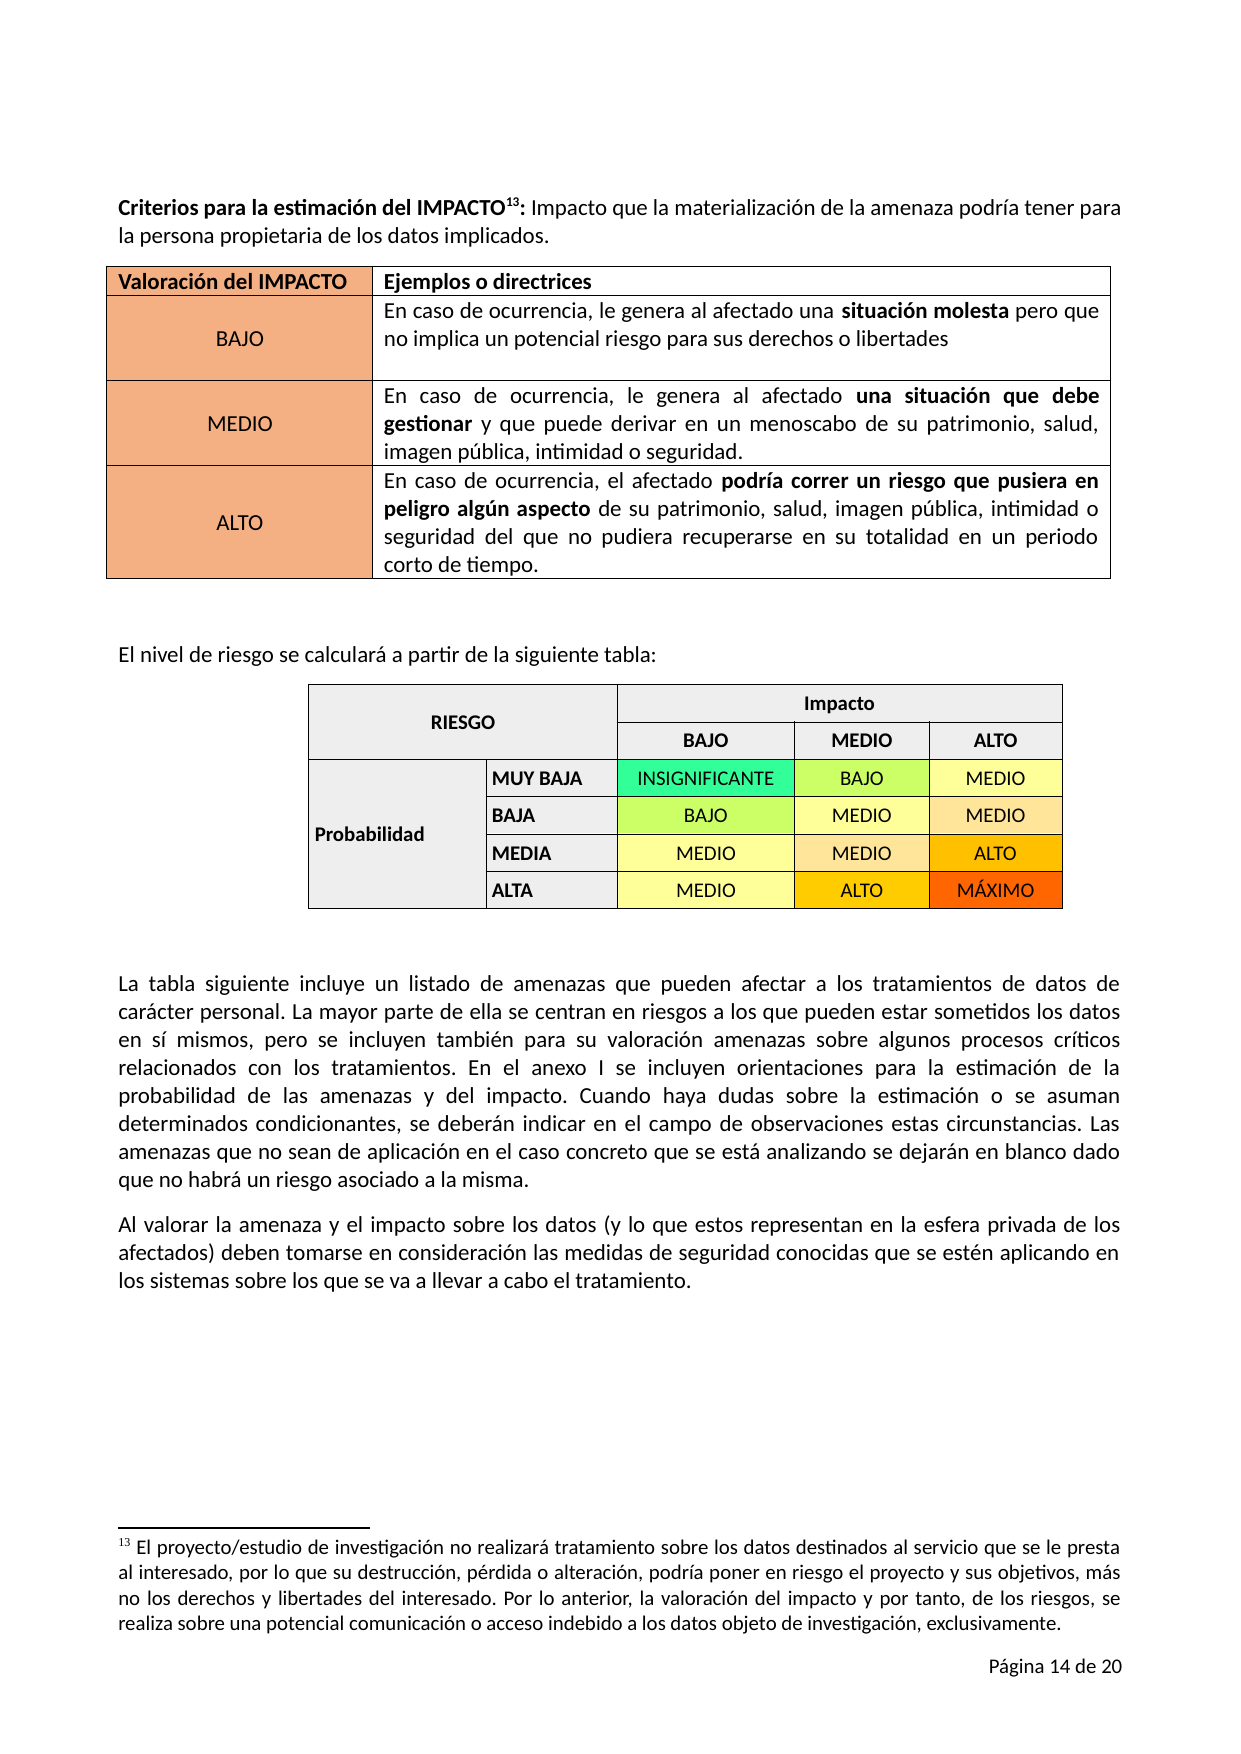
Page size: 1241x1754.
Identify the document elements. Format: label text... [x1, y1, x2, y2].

table_cell MEDIO [795, 835, 929, 871]
table_cell Probabilidad [309, 760, 486, 908]
table_header Ejemplos o directrices [373, 267, 1110, 295]
table_cell MEDIO [795, 797, 929, 833]
table_cell BAJO [618, 797, 794, 833]
table_cell ALTO [795, 872, 929, 908]
table_cell MEDIA [487, 835, 617, 871]
table_cell MEDIO [107, 381, 372, 465]
text El nivel de riesgo se calculará a partir de la siguiente tabla: [118, 640, 1122, 668]
table_cell MEDIO [795, 723, 929, 759]
table_cell ALTO [107, 466, 372, 578]
table_cell ALTO [930, 723, 1062, 759]
table_cell MEDIO [930, 760, 1062, 796]
table_cell BAJO [795, 760, 929, 796]
table_cell BAJO [107, 296, 372, 380]
table_cell MÁXIMO [930, 872, 1062, 908]
table_cell MUY BAJA [487, 760, 617, 796]
table_cell En caso de ocurrencia, le genera al afectado una situación molesta pero que no implica un potencial riesgo para sus derechos o libertades [373, 296, 1110, 380]
table_header Valoración del IMPACTO [107, 267, 372, 295]
table_cell ALTA [487, 872, 617, 908]
table_header RIESGO [309, 685, 617, 759]
table_cell MEDIO [618, 872, 794, 908]
table_cell En caso de ocurrencia, el afectado podría correr un riesgo que pusiera en peligro algún aspecto de su patrimonio, salud, imagen pública, intimidad o seguridad del que no pudiera recuperarse en su totalidad en un periodo corto de tiempo. [373, 466, 1110, 578]
table_header Impacto [618, 685, 1062, 721]
text Al valorar la amenaza y el impacto sobre los datos (y lo que estos representan en la esfera privada de los afectados) deben tomarse en consideración las medidas de seguridad conocidas que se estén aplicando en los sistemas sobre los que se va a llevar a cabo el tratamiento. [118, 1210, 1122, 1294]
table_cell ALTO [930, 835, 1062, 871]
table_cell BAJO [618, 723, 794, 759]
table_cell BAJA [487, 797, 617, 833]
table_cell MEDIO [930, 797, 1062, 833]
table_cell MEDIO [618, 835, 794, 871]
text La tabla siguiente incluye un listado de amenazas que pueden afectar a los tratamientos de datos de carácter personal. La mayor parte de ella se centran en riesgos a los que pueden estar sometidos los datos en sí mismos, pero se incluyen también para su valoración amenazas sobre algunos procesos críticos relacionados con los tratamientos. En el anexo I se incluyen orientaciones para la estimación de la probabilidad de las amenazas y del impacto. Cuando haya dudas sobre la estimación o se asuman determinados condicionantes, se deberán indicar en el campo de observaciones estas circunstancias. Las amenazas que no sean de aplicación en el caso concreto que se está analizando se dejarán en blanco dado que no habrá un riesgo asociado a la misma. [118, 969, 1122, 1193]
table_cell En caso de ocurrencia, le genera al afectado una situación que debe gestionar y que puede derivar en un menoscabo de su patrimonio, salud, imagen pública, intimidad o seguridad. [373, 381, 1110, 465]
table_cell INSIGNIFICANTE [618, 760, 794, 796]
text Criterios para la estimación del IMPACTO: Impacto que la materialización de la amenaza podría tener para la persona propietaria de los datos implicados. [118, 193, 1122, 249]
